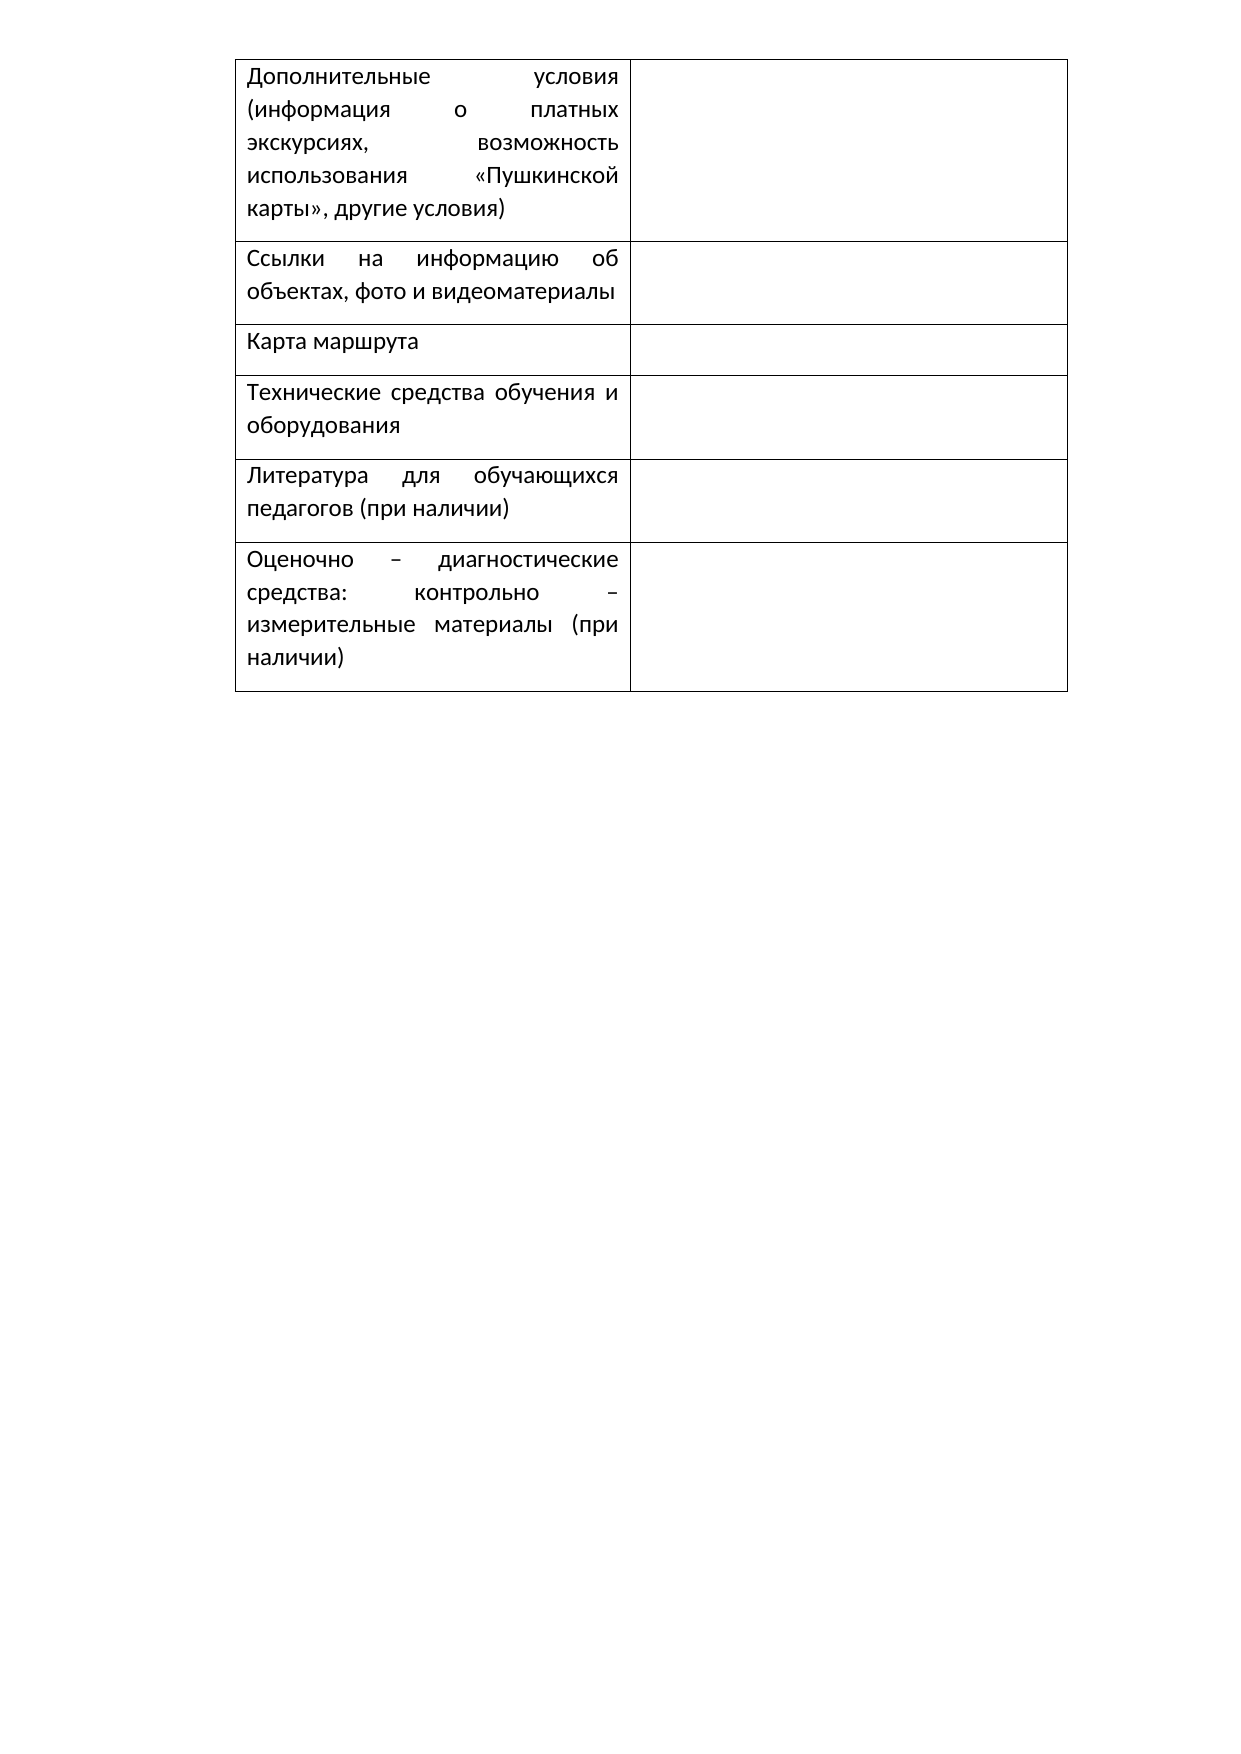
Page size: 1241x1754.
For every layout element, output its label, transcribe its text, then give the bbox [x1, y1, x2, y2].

table_cell Карта маршрута [236, 325, 630, 375]
table_cell Ссылки на информацию об объектах, фото и видеоматериалы [236, 242, 630, 324]
table_cell [631, 60, 1067, 241]
table_cell [631, 543, 1067, 691]
table_cell Оценочно – диагностические средства: контрольно – измерительные материалы (при наличии) [236, 543, 630, 691]
table_cell [631, 460, 1067, 542]
table_cell Литература для обучающихся педагогов (при наличии) [236, 460, 630, 542]
table_cell [631, 242, 1067, 324]
table_cell [631, 325, 1067, 375]
table_cell Дополнительные условия (информация о платных экскурсиях, возможность использования «Пушкинской карты», другие условия) [236, 60, 630, 241]
table_cell Технические средства обучения и оборудования [236, 376, 630, 458]
table_cell [631, 376, 1067, 458]
